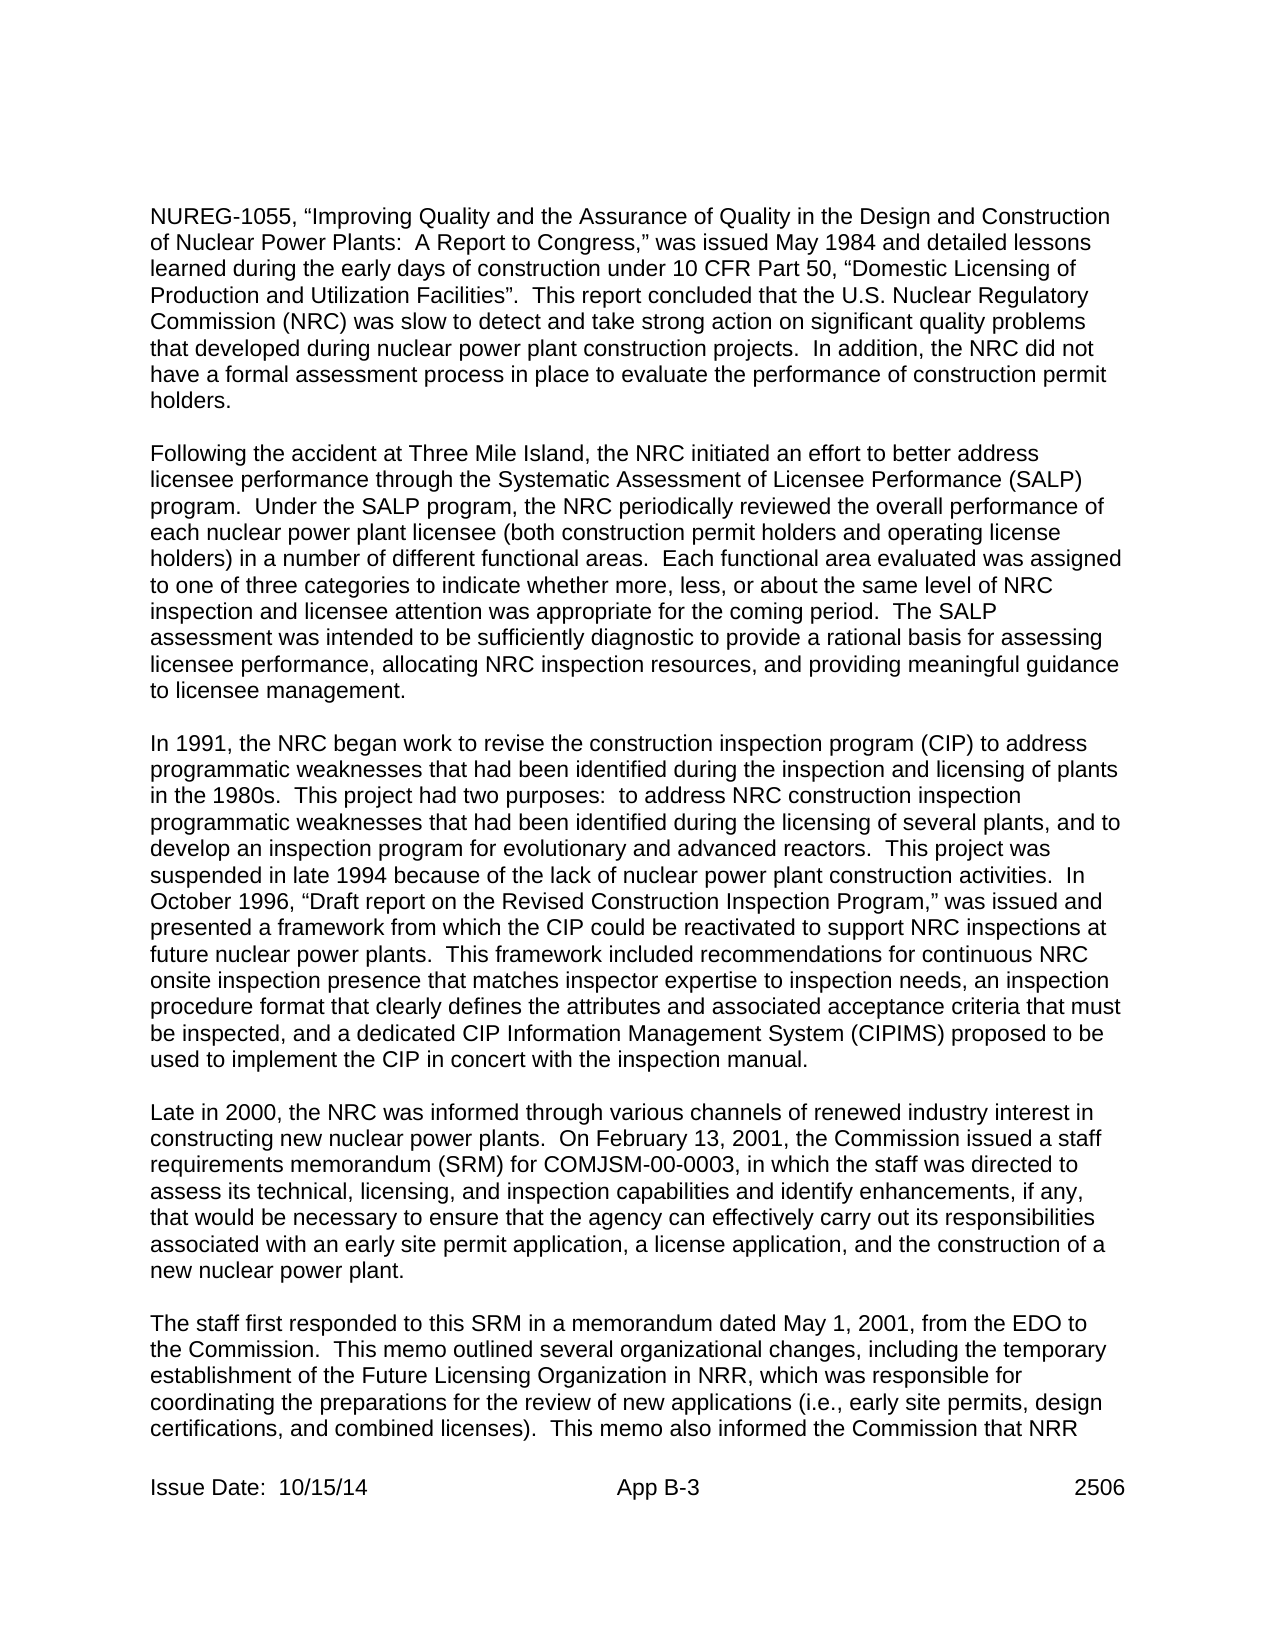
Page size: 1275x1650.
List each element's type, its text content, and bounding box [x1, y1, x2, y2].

text In 1991, the NRC began work to revise the construction inspection program (CIP) to address programmatic weaknesses that had been identified during the inspection and licensing of plants in the 1980s. This project had two purposes: to address NRC construction inspection programmatic weaknesses that had been identified during the licensing of several plants, and to develop an inspection program for evolutionary and advanced reactors. This project was suspended in late 1994 because of the lack of nuclear power plant construction activities. In October 1996, “Draft report on the Revised Construction Inspection Program,” was issued and presented a framework from which the CIP could be reactivated to support NRC inspections at future nuclear power plants. This framework included recommendations for continuous NRC onsite inspection presence that matches inspector expertise to inspection needs, an inspection procedure format that clearly defines the attributes and associated acceptance criteria that must be inspected, and a dedicated CIP Information Management System (CIPIMS) proposed to be used to implement the CIP in concert with the inspection manual. [150, 730, 1125, 1072]
text NUREG-1055, “Improving Quality and the Assurance of Quality in the Design and Construction of Nuclear Power Plants: A Report to Congress,” was issued May 1984 and detailed lessons learned during the early days of construction under 10 CFR Part 50, “Domestic Licensing of Production and Utilization Facilities”. This report concluded that the U.S. Nuclear Regulatory Commission (NRC) was slow to detect and take strong action on significant quality problems that developed during nuclear power plant construction projects. In addition, the NRC did not have a formal assessment process in place to evaluate the performance of construction permit holders. [150, 203, 1125, 413]
text Late in 2000, the NRC was informed through various channels of renewed industry interest in constructing new nuclear power plants. On February 13, 2001, the Commission issued a staff requirements memorandum (SRM) for COMJSM-00-0003, in which the staff was directed to assess its technical, licensing, and inspection capabilities and identify enhancements, if any, that would be necessary to ensure that the agency can effectively carry out its responsibilities associated with an early site permit application, a license application, and the construction of a new nuclear power plant. [150, 1099, 1125, 1283]
text The staff first responded to this SRM in a memorandum dated May 1, 2001, from the EDO to the Commission. This memo outlined several organizational changes, including the temporary establishment of the Future Licensing Organization in NRR, which was responsible for coordinating the preparations for the review of new applications (i.e., early site permits, design certifications, and combined licenses). This memo also informed the Commission that NRR [150, 1309, 1125, 1441]
text Following the accident at Three Mile Island, the NRC initiated an effort to better address licensee performance through the Systematic Assessment of Licensee Performance (SALP) program. Under the SALP program, the NRC periodically reviewed the overall performance of each nuclear power plant licensee (both construction permit holders and operating license holders) in a number of different functional areas. Each functional area evaluated was assigned to one of three categories to indicate whether more, less, or about the same level of NRC inspection and licensee attention was appropriate for the coming period. The SALP assessment was intended to be sufficiently diagnostic to provide a rational basis for assessing licensee performance, allocating NRC inspection resources, and providing meaningful guidance to licensee management. [150, 440, 1125, 703]
